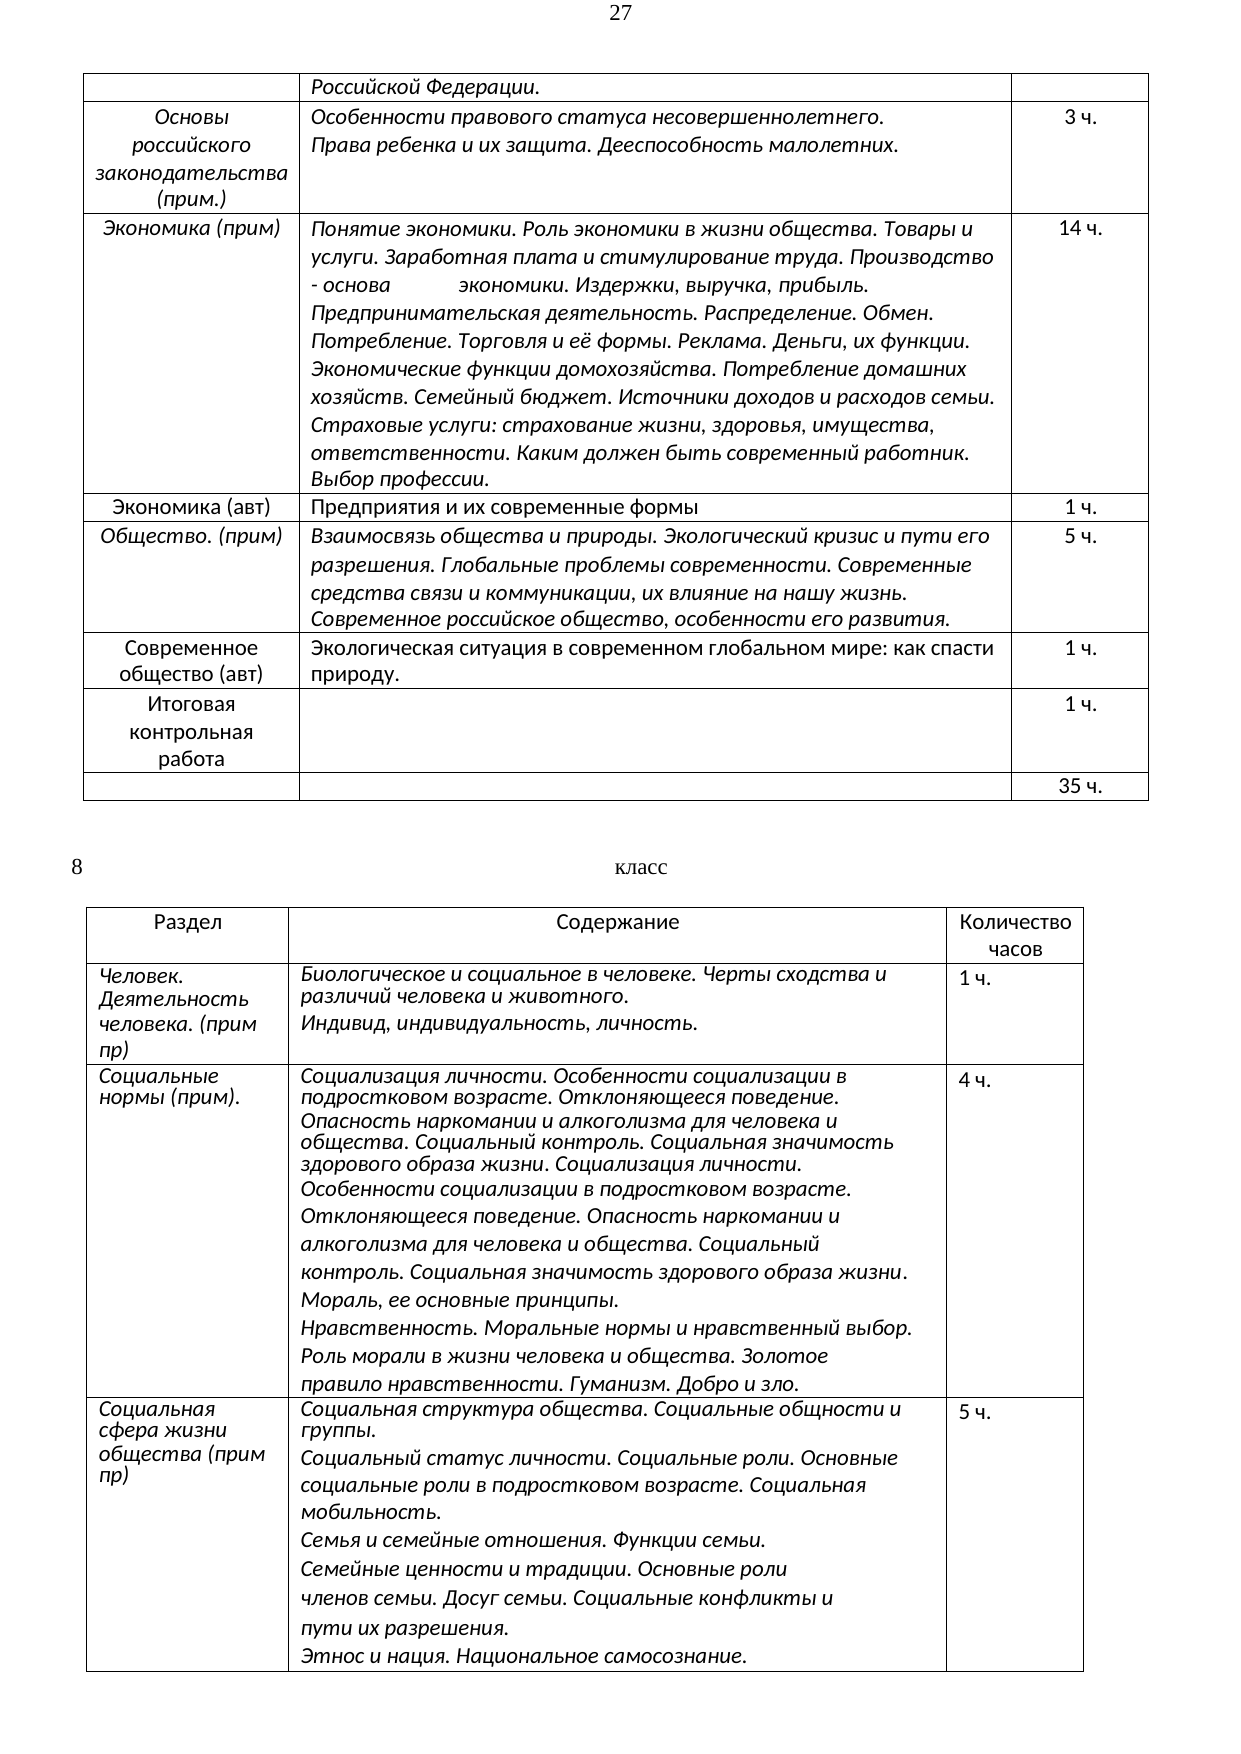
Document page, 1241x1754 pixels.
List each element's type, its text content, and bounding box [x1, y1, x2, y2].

table_cell 5 ч. [1012, 522, 1148, 632]
table_cell Биологическое и социальное в человеке. Черты сходства и различий человека и животного. Индивид, индивидуальность, личность. [289, 964, 946, 1064]
table_cell Взаимосвязь общества и природы. Экологический кризис и пути его разрешения. Глобальные проблемы современности. Современные средства связи и коммуникации, их влияние на нашу жизнь. Современное российское общество, особенности его развития. [300, 522, 1011, 632]
table_cell Социальная сфера жизни общества (прим пр) [87, 1398, 288, 1671]
table_cell Общество. (прим) [84, 522, 299, 632]
table_cell [84, 773, 299, 800]
table_cell Социализация личности. Особенности социализации в подростковом возрасте. Отклоняющееся поведение. Опасность наркомании и алкоголизма для человека и общества. Социальный контроль. Социальная значимость здорового образа жизни. Социализация личности. Особенности социализации в подростковом возрасте. Отклоняющееся поведение. Опасность наркомании и алкоголизма для человека и общества. Социальный контроль. Социальная значимость здорового образа жизни. Мораль, ее основные принципы. Нравственность. Моральные нормы и нравственный выбор. Роль морали в жизни человека и общества. Золотое правило нравственности. Гуманизм. Добро и зло. [289, 1065, 946, 1397]
table_cell 3 ч. [1012, 102, 1148, 213]
table_cell 35 ч. [1012, 773, 1148, 800]
table_cell Предприятия и их современные формы [300, 494, 1011, 521]
table_cell Социальная структура общества. Социальные общности и группы. Социальный статус личности. Социальные роли. Основные социальные роли в подростковом возрасте. Социальная мобильность. Семья и семейные отношения. Функции семьи. Семейные ценности и традиции. Основные роли членов семьи. Досуг семьи. Социальные конфликты и пути их разрешения. Этнос и нация. Национальное самосознание. [289, 1398, 946, 1671]
table_cell 1 ч. [947, 964, 1083, 1064]
table_cell Понятие экономики. Роль экономики в жизни общества. Товары и услуги. Заработная плата и стимулирование труда. Производство - основа экономики. Издержки, выручка, прибыль. Предпринимательская деятельность. Распределение. Обмен. Потребление. Торговля и её формы. Реклама. Деньги, их функции. Экономические функции домохозяйства. Потребление домашних хозяйств. Семейный бюджет. Источники доходов и расходов семьи. Страховые услуги: страхование жизни, здоровья, имущества, ответственности. Каким должен быть современный работник. Выбор профессии. [300, 214, 1011, 492]
table_header Количество часов [947, 908, 1083, 963]
table_cell 1 ч. [1012, 494, 1148, 521]
list класс [71, 853, 1194, 880]
table_cell 1 ч. [1012, 633, 1148, 688]
table_cell [300, 689, 1011, 772]
table_cell Человек. Деятельность человека. (прим пр) [87, 964, 288, 1064]
table_cell Основы российского законодательства (прим.) [84, 102, 299, 213]
table_cell [300, 773, 1011, 800]
table_cell 14 ч. [1012, 214, 1148, 492]
table_cell 4 ч. [947, 1065, 1083, 1397]
table_cell Итоговая контрольная работа [84, 689, 299, 772]
table_cell Экономика (авт) [84, 494, 299, 521]
table_cell Экономика (прим) [84, 214, 299, 492]
table_header [1012, 74, 1148, 101]
table_cell 1 ч. [1012, 689, 1148, 772]
table_cell Социальные нормы (прим). [87, 1065, 288, 1397]
table_cell Современное общество (авт) [84, 633, 299, 688]
table_header Раздел [87, 908, 288, 963]
table_cell 5 ч. [947, 1398, 1083, 1671]
table_header Содержание [289, 908, 946, 963]
table_cell Особенности правового статуса несовершеннолетнего. Права ребенка и их защита. Дееспособность малолетних. [300, 102, 1011, 213]
table_header [84, 74, 299, 101]
table_cell Экологическая ситуация в современном глобальном мире: как спасти природу. [300, 633, 1011, 688]
table_header Российской Федерации. [300, 74, 1011, 101]
